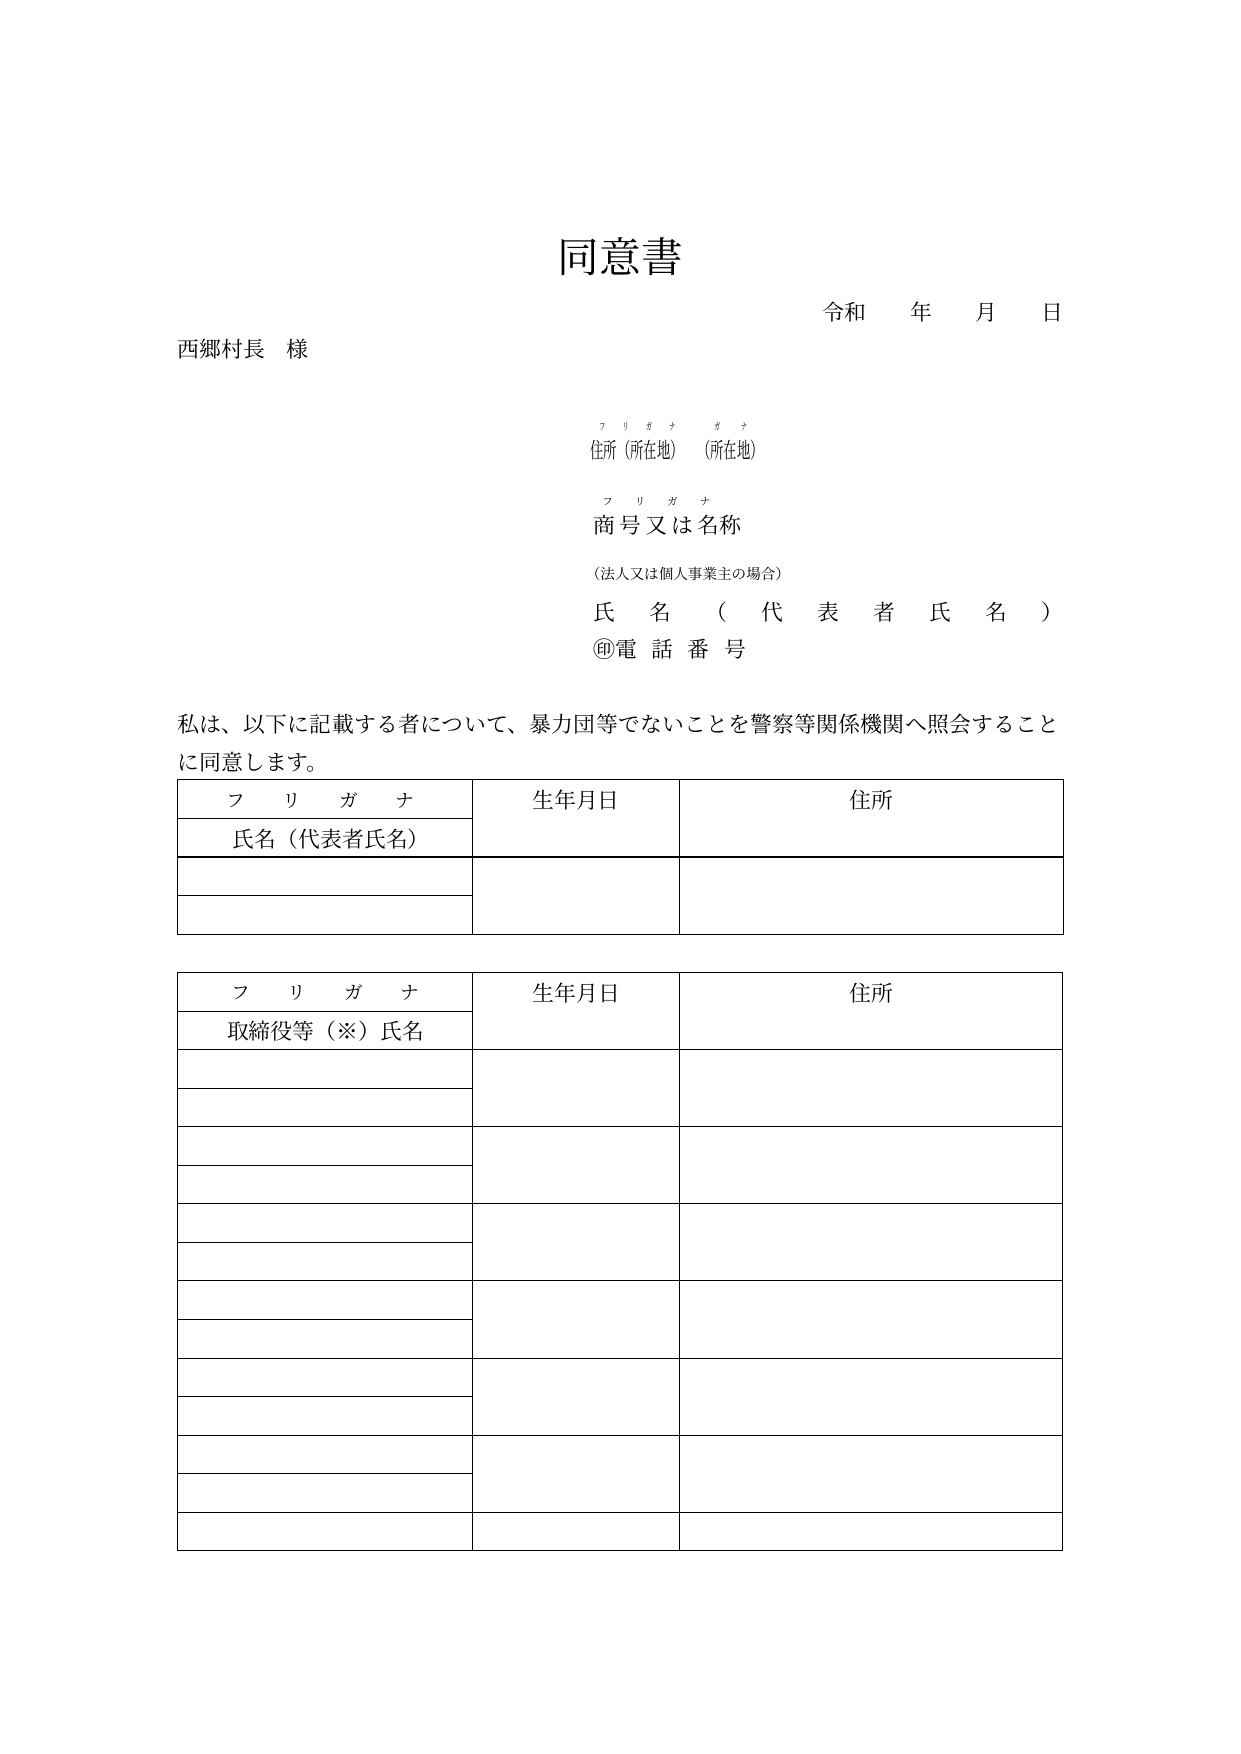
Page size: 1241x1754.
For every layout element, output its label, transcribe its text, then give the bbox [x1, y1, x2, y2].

table_cell [680, 1359, 1062, 1434]
table_header 生年月日 [473, 780, 679, 856]
table_cell [473, 1127, 679, 1203]
table_header フ リ ガ ナ [178, 973, 472, 1011]
table_cell [178, 1050, 472, 1088]
table_cell [178, 1127, 472, 1165]
table_header 住所 [680, 780, 1063, 856]
table_cell [178, 1166, 472, 1203]
table_cell [473, 1436, 679, 1512]
text 私は、以下に記載する者について、暴力団等でないことを警察等関係機関へ照会することに同意します。 [177, 704, 1063, 779]
table_cell 氏名（代表者氏名） [178, 819, 472, 856]
table_header フ リ ガ ナ [178, 780, 472, 818]
table_cell [178, 858, 472, 895]
text 同意書 [177, 217, 1063, 292]
table_cell [178, 1089, 472, 1126]
table_cell 取締役等（※）氏名 [178, 1012, 472, 1049]
table_cell [178, 1204, 472, 1242]
table_cell [473, 1359, 679, 1434]
table_cell [178, 1474, 472, 1512]
table_cell [178, 1397, 472, 1434]
text 氏名（代表者氏名） ㊞電話番号 [593, 592, 1063, 667]
table_cell [680, 1050, 1062, 1126]
table_cell [680, 1281, 1062, 1357]
table_cell [680, 1127, 1062, 1203]
text （） [177, 404, 1063, 479]
table_cell [178, 1359, 472, 1396]
text 西郷村長 様 [177, 329, 1063, 367]
table_cell [178, 1243, 472, 1280]
table_cell [178, 1320, 472, 1357]
table_cell [473, 1204, 679, 1280]
table_cell [680, 1204, 1062, 1280]
table_cell [680, 1436, 1062, 1512]
table_cell [473, 1281, 679, 1357]
table_cell [680, 1513, 1062, 1550]
table_cell [473, 1050, 679, 1126]
text （法人又は個人事業主の場合） [177, 554, 1063, 592]
table_cell [473, 1513, 679, 1550]
table_cell [178, 896, 472, 933]
table_cell [473, 858, 679, 933]
text 令和 年 月 日 [177, 292, 1063, 329]
table_header 住所 [680, 973, 1062, 1049]
table_cell [680, 858, 1063, 933]
table_cell [178, 1281, 472, 1319]
table_header 生年月日 [473, 973, 679, 1049]
table_cell [178, 1436, 472, 1473]
table_cell [178, 1513, 472, 1550]
